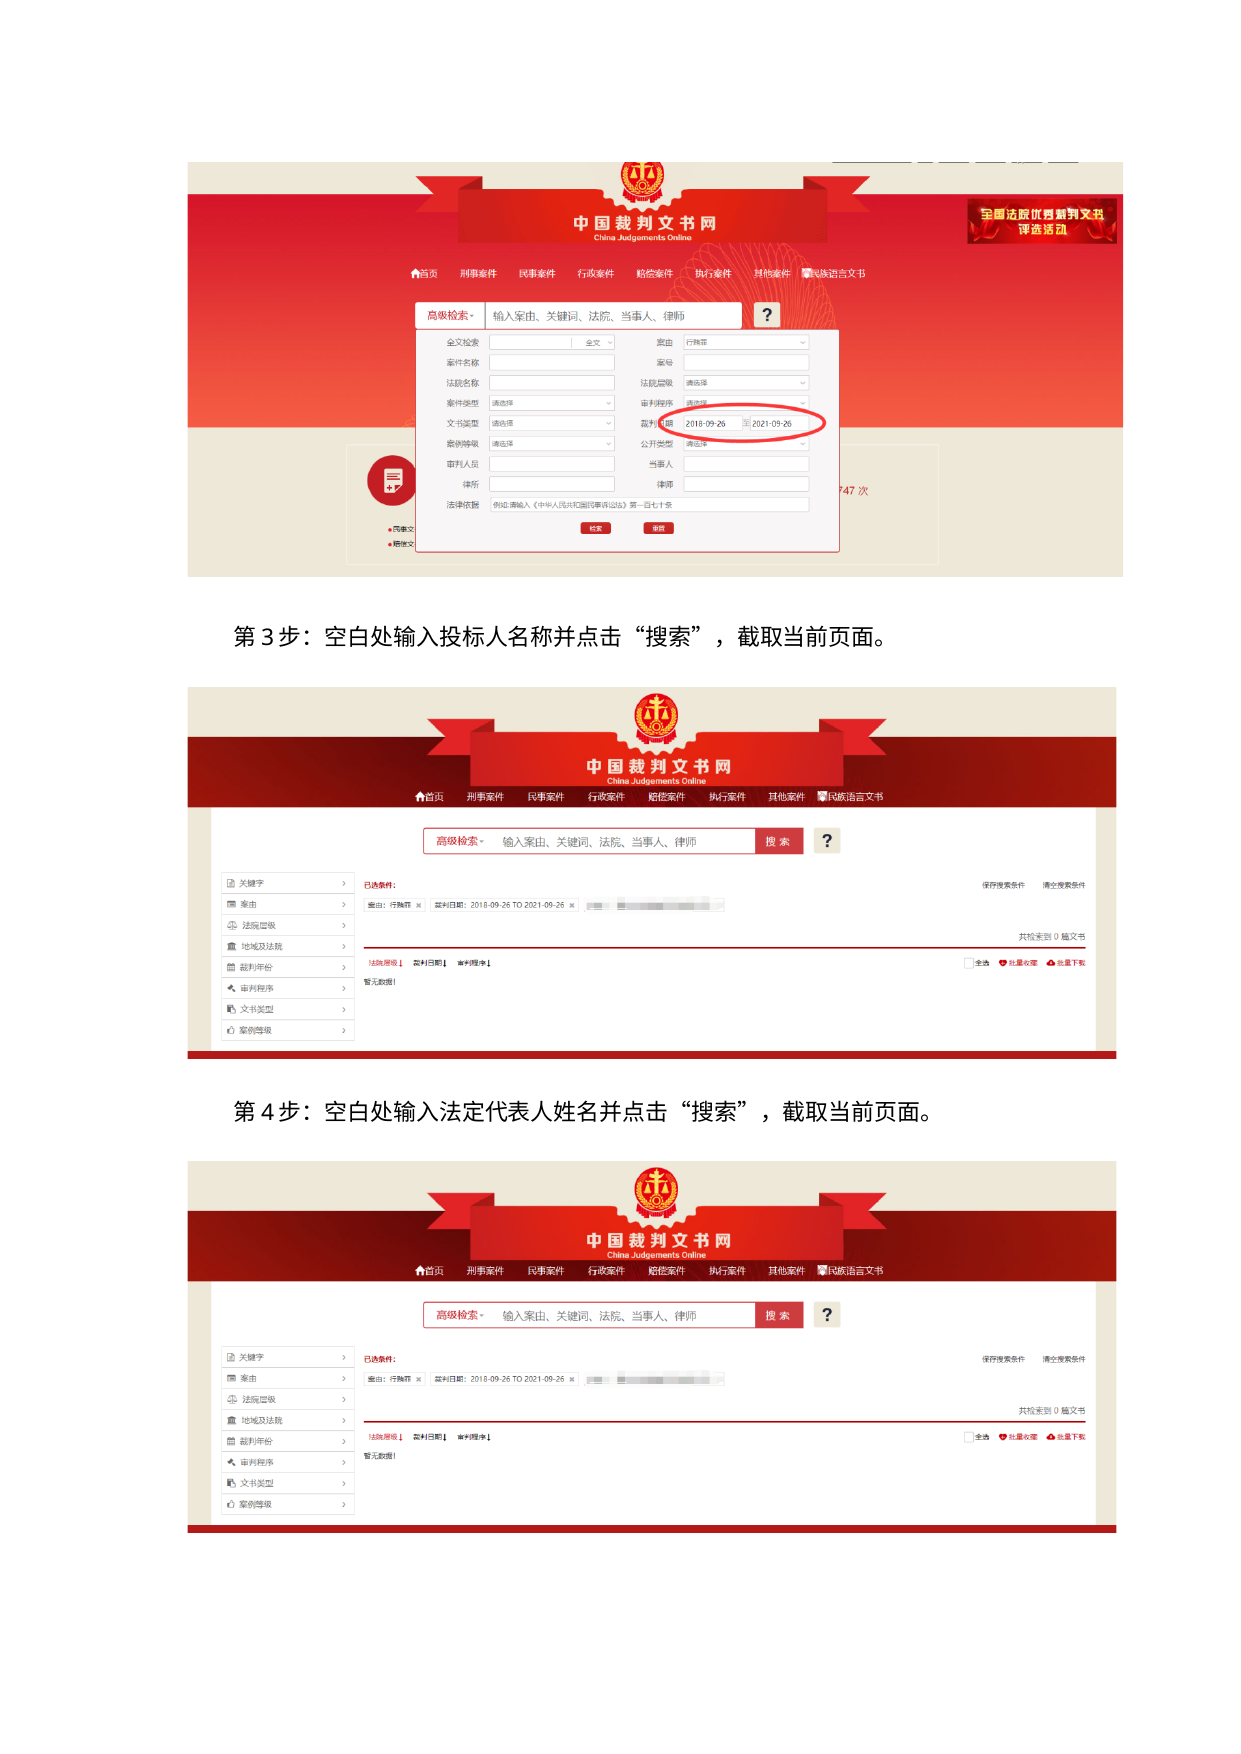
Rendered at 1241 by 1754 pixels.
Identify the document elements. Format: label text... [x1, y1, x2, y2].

text 第3步：空白处输入投标人名称并点击“搜索”，截取当前页面。 [187, 603, 1053, 668]
text 第4步：空白处输入法定代表人姓名并点击“搜索”，截取当前页面。 [187, 1078, 1053, 1143]
picture [187, 687, 1117, 1059]
picture [187, 162, 1124, 577]
picture [187, 1161, 1117, 1533]
